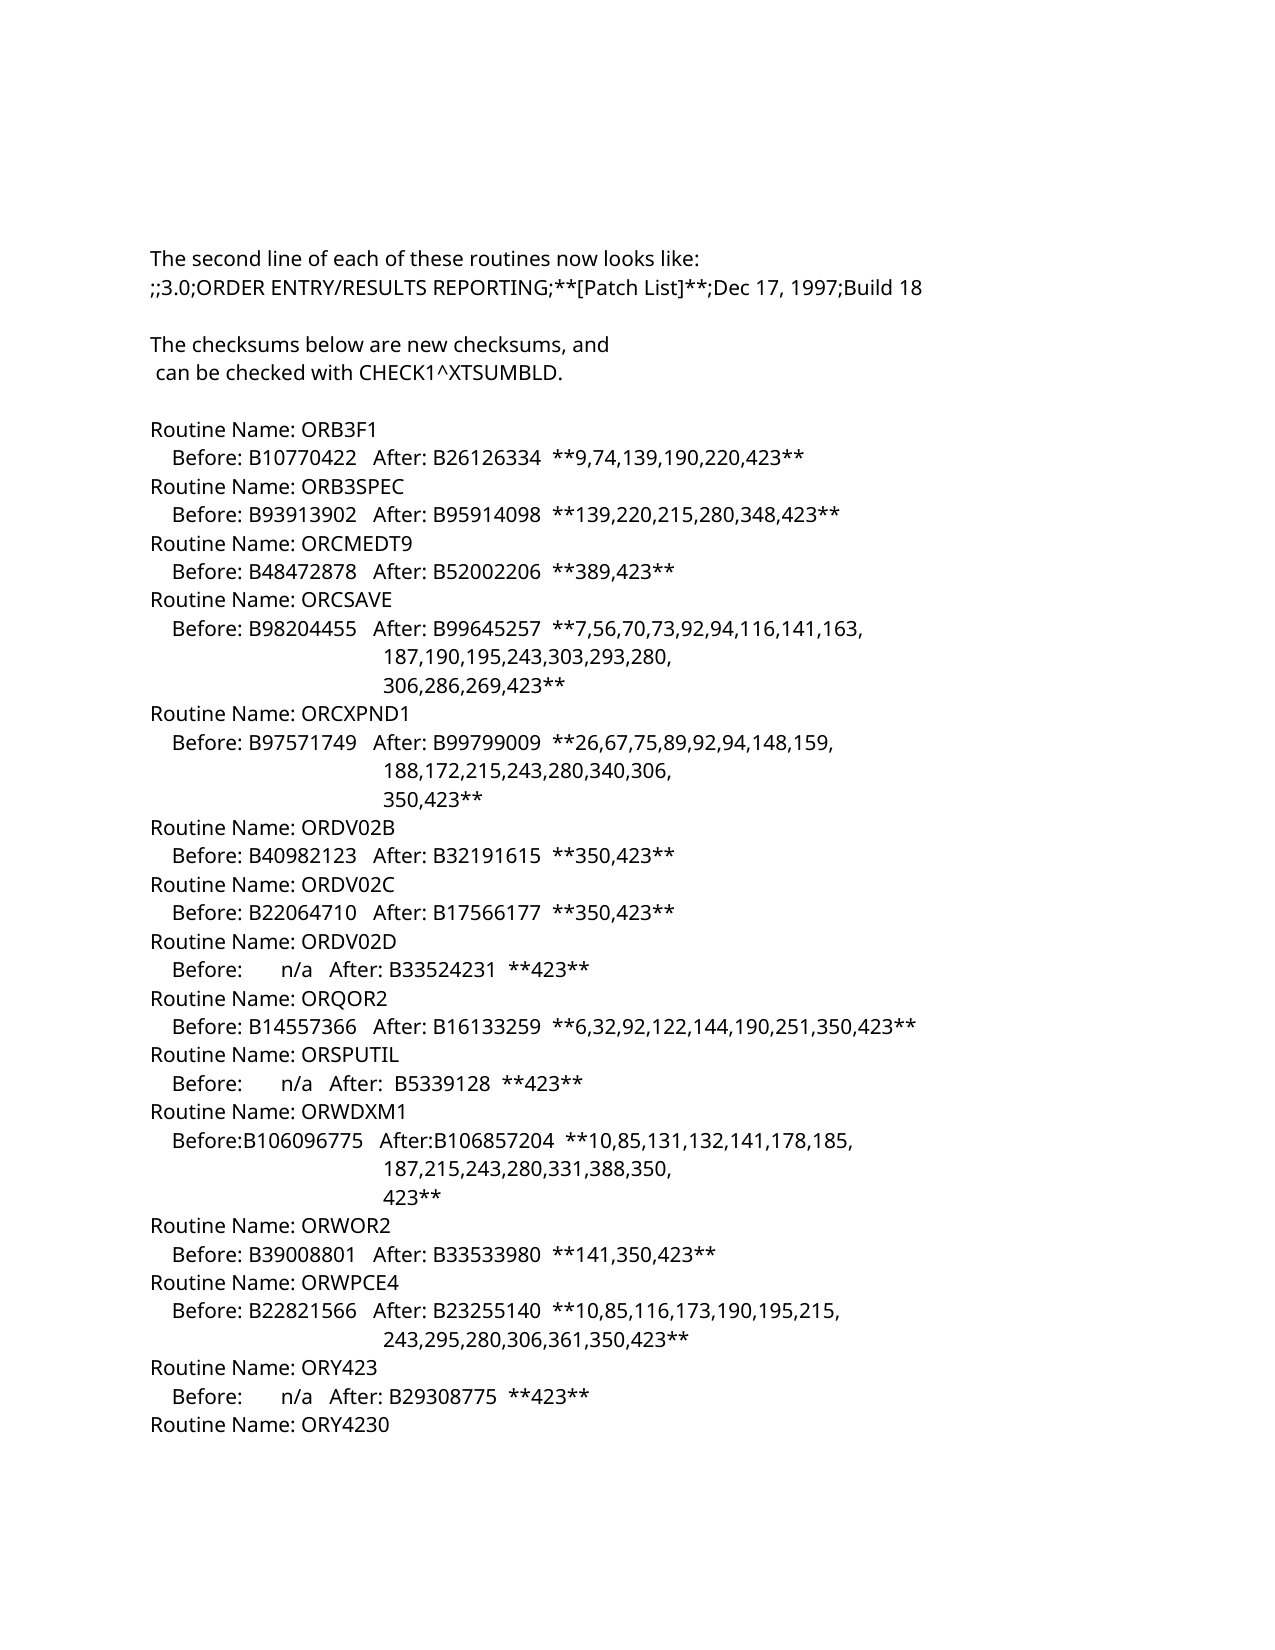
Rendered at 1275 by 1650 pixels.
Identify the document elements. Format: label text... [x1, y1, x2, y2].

text Routine Name: ORB3F1 [150, 415, 1125, 443]
text Routine Name: ORWDXM1 [150, 1097, 1125, 1126]
text can be checked with CHECK1^XTSUMBLD. [150, 358, 1125, 387]
text Before: B98204455 After: B99645257 **7,56,70,73,92,94,116,141,163, [150, 614, 1125, 642]
text Before: B97571749 After: B99799009 **26,67,75,89,92,94,148,159, [150, 728, 1125, 756]
text 187,190,195,243,303,293,280, [150, 642, 1125, 671]
text 243,295,280,306,361,350,423** [150, 1325, 1125, 1353]
text Before:B106096775 After:B106857204 **10,85,131,132,141,178,185, [150, 1126, 1125, 1154]
text Before: B93913902 After: B95914098 **139,220,215,280,348,423** [150, 500, 1125, 529]
text Before: B39008801 After: B33533980 **141,350,423** [150, 1240, 1125, 1268]
text Routine Name: ORCXPND1 [150, 699, 1125, 728]
text Routine Name: ORY4230 [150, 1410, 1125, 1439]
text The checksums below are new checksums, and [150, 330, 1125, 358]
text 306,286,269,423** [150, 671, 1125, 699]
text Routine Name: ORSPUTIL [150, 1041, 1125, 1069]
text Routine Name: ORQOR2 [150, 984, 1125, 1012]
text Routine Name: ORDV02B [150, 813, 1125, 842]
text Routine Name: ORDV02D [150, 927, 1125, 955]
text 188,172,215,243,280,340,306, [150, 756, 1125, 785]
text 423** [150, 1183, 1125, 1211]
text Routine Name: ORWPCE4 [150, 1268, 1125, 1297]
text Routine Name: ORB3SPEC [150, 472, 1125, 500]
text Before: B14557366 After: B16133259 **6,32,92,122,144,190,251,350,423** [150, 1012, 1125, 1041]
text Routine Name: ORY423 [150, 1353, 1125, 1382]
text 187,215,243,280,331,388,350, [150, 1154, 1125, 1183]
text Before: n/a After: B33524231 **423** [150, 955, 1125, 984]
text Before: B10770422 After: B26126334 **9,74,139,190,220,423** [150, 443, 1125, 472]
text Before: B40982123 After: B32191615 **350,423** [150, 842, 1125, 870]
text Routine Name: ORCMEDT9 [150, 529, 1125, 557]
text 350,423** [150, 785, 1125, 813]
text Before: n/a After: B5339128 **423** [150, 1069, 1125, 1097]
text Before: B22821566 After: B23255140 **10,85,116,173,190,195,215, [150, 1297, 1125, 1325]
text Routine Name: ORCSAVE [150, 586, 1125, 614]
text ;;3.0;ORDER ENTRY/RESULTS REPORTING;**[Patch List]**;Dec 17, 1997;Build 18 [150, 273, 1125, 301]
text The second line of each of these routines now looks like: [150, 244, 1125, 273]
text Before: B48472878 After: B52002206 **389,423** [150, 557, 1125, 586]
text Before: B22064710 After: B17566177 **350,423** [150, 898, 1125, 927]
text Before: n/a After: B29308775 **423** [150, 1382, 1125, 1410]
text Routine Name: ORWOR2 [150, 1211, 1125, 1240]
text Routine Name: ORDV02C [150, 870, 1125, 898]
